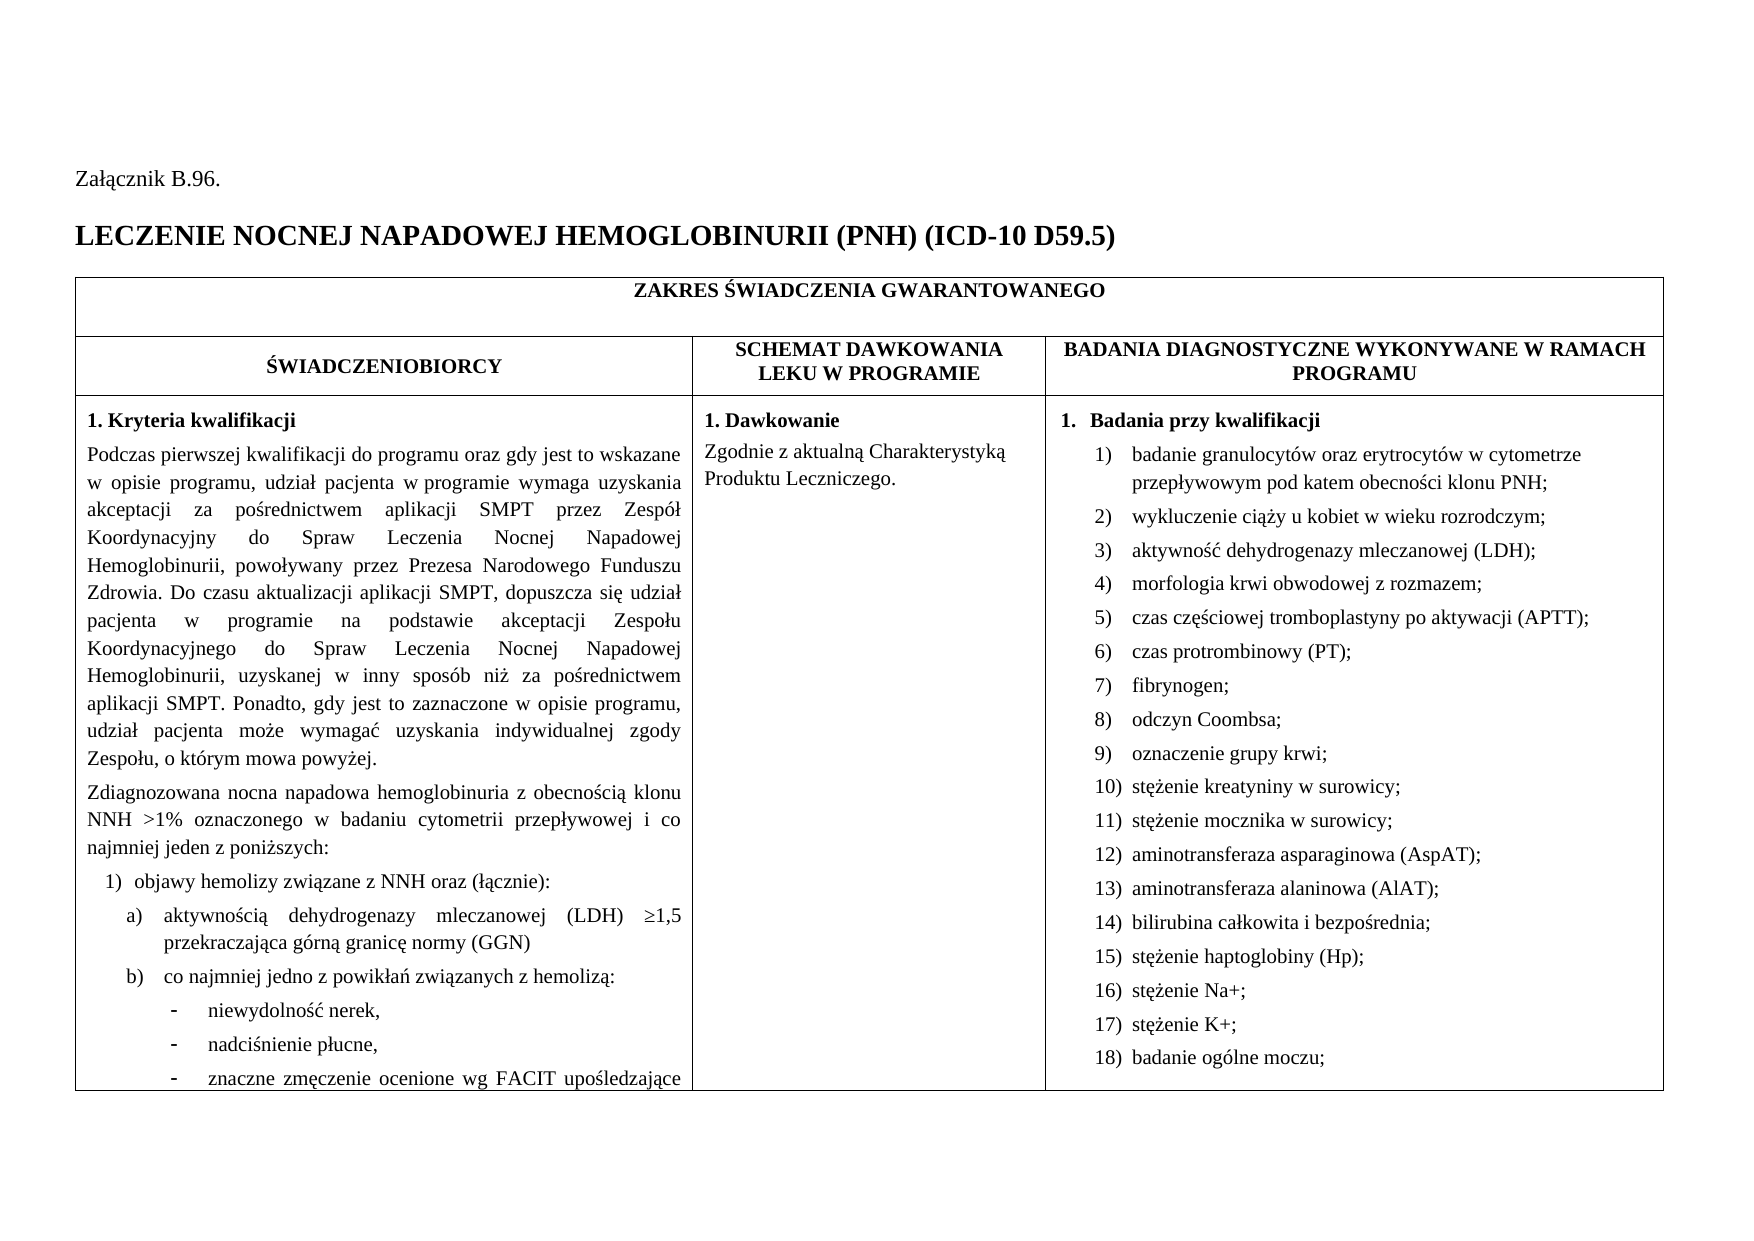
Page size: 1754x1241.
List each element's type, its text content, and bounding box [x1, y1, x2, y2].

table_cell BADANIA DIAGNOSTYCZNE WYKONYWANE W RAMACH PROGRAMU [1046, 337, 1663, 395]
text LECZENIE NOCNEJ NAPADOWEJ HEMOGLOBINURII (PNH) (ICD-10 D59.5) [75, 218, 1679, 252]
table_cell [1046, 396, 1663, 1090]
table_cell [693, 396, 1045, 1090]
table_header ZAKRES ŚWIADCZENIA GWARANTOWANEGO [76, 278, 1663, 336]
table_cell ŚWIADCZENIOBIORCY [76, 337, 692, 395]
text Załącznik B.96. [75, 165, 1679, 192]
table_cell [76, 396, 692, 1090]
table_cell SCHEMAT DAWKOWANIA LEKU W PROGRAMIE [693, 337, 1045, 395]
